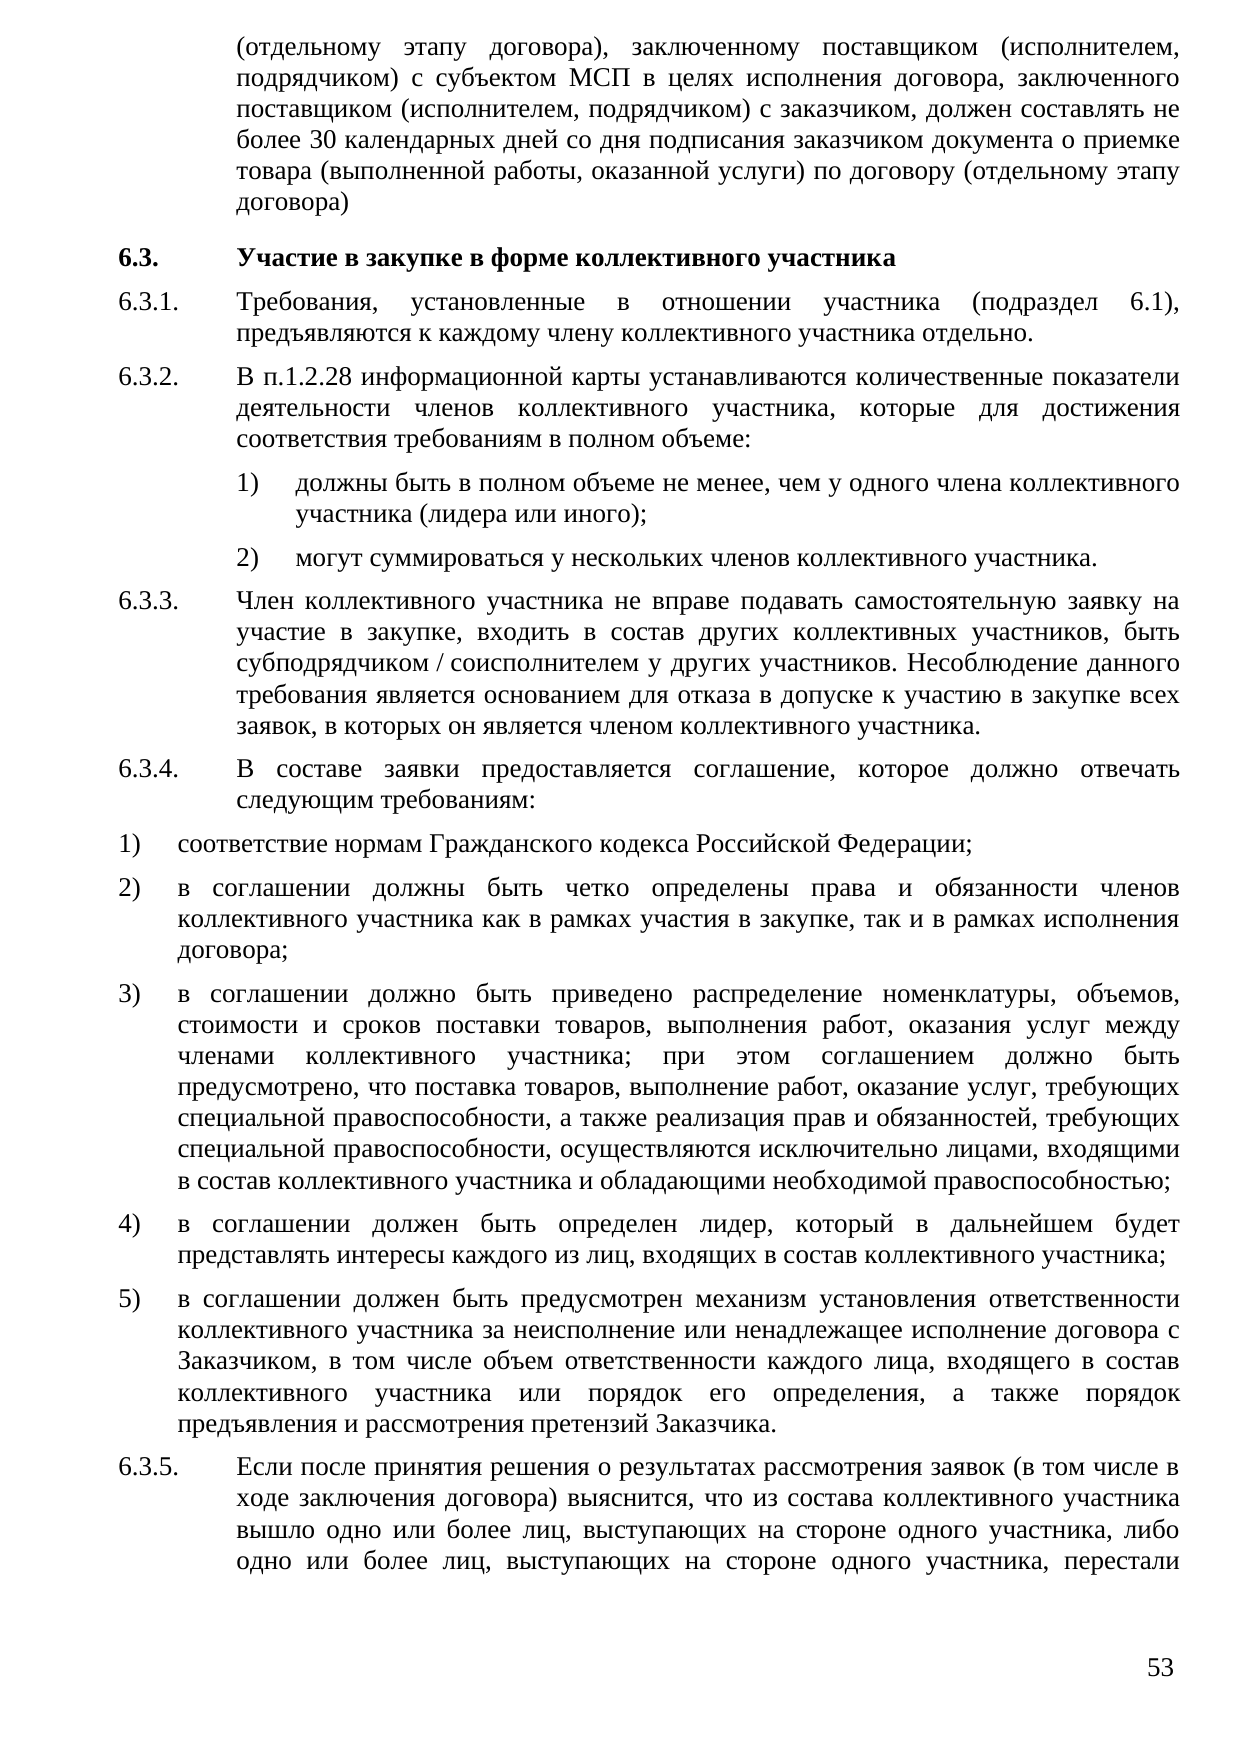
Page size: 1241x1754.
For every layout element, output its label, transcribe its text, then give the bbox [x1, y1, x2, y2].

text в соглашении должны быть четко определены права и обязанности членов коллективного участника как в рамках участия в закупке, так и в рамках исполнения договора; [118, 871, 1181, 964]
text Требования, установленные в отношении участника (подраздел 6.1), предъявляются к каждому члену коллективного участника отдельно. [118, 285, 1181, 347]
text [118, 29, 1181, 216]
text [118, 1450, 1181, 1575]
text в соглашении должен быть определен лидер, который в дальнейшем будет представлять интересы каждого из лиц, входящих в состав коллективного участника; [118, 1207, 1181, 1270]
list должны быть в полном объеме не менее, чем у одного члена коллективного участника (лидера или иного); [236, 466, 1181, 528]
text в соглашении должно быть приведено распределение номенклатуры, объемов, стоимости и сроков поставки товаров, выполнения работ, оказания услуг между членами коллективного участника; при этом соглашением должно быть предусмотрено, что поставка товаров, выполнение работ, оказание услуг, требующих специальной правоспособности, а также реализация прав и обязанностей, требующих специальной правоспособности, осуществляются исключительно лицами, входящими в состав коллективного участника и обладающими необходимой правоспособностью; [118, 977, 1181, 1195]
text в соглашении должен быть предусмотрен механизм установления ответственности коллективного участника за неисполнение или ненадлежащее исполнение договора с Заказчиком, в том числе объем ответственности каждого лица, входящего в состав коллективного участника или порядок его определения, а также порядок предъявления и рассмотрения претензий Заказчика. [118, 1282, 1181, 1438]
text В составе заявки предоставляется соглашение, которое должно отвечать следующим требованиям: [118, 752, 1181, 815]
text Участие в закупке в форме коллективного участника [118, 241, 1181, 273]
text соответствие нормам Гражданского кодекса Российской Федерации; [118, 827, 1181, 858]
list могут суммироваться у нескольких членов коллективного участника. [236, 541, 1181, 572]
list В п.1.2.28 информационной карты устанавливаются количественные показатели деятельности членов коллективного участника, которые для достижения соответствия требованиям в полном объеме: [118, 360, 1181, 453]
text Член коллективного участника не вправе подавать самостоятельную заявку на участие в закупке, входить в состав других коллективных участников, быть субподрядчиком / соисполнителем у других участников. Несоблюдение данного требования является основанием для отказа в допуске к участию в закупке всех заявок, в которых он является членом коллективного участника. [118, 584, 1181, 740]
